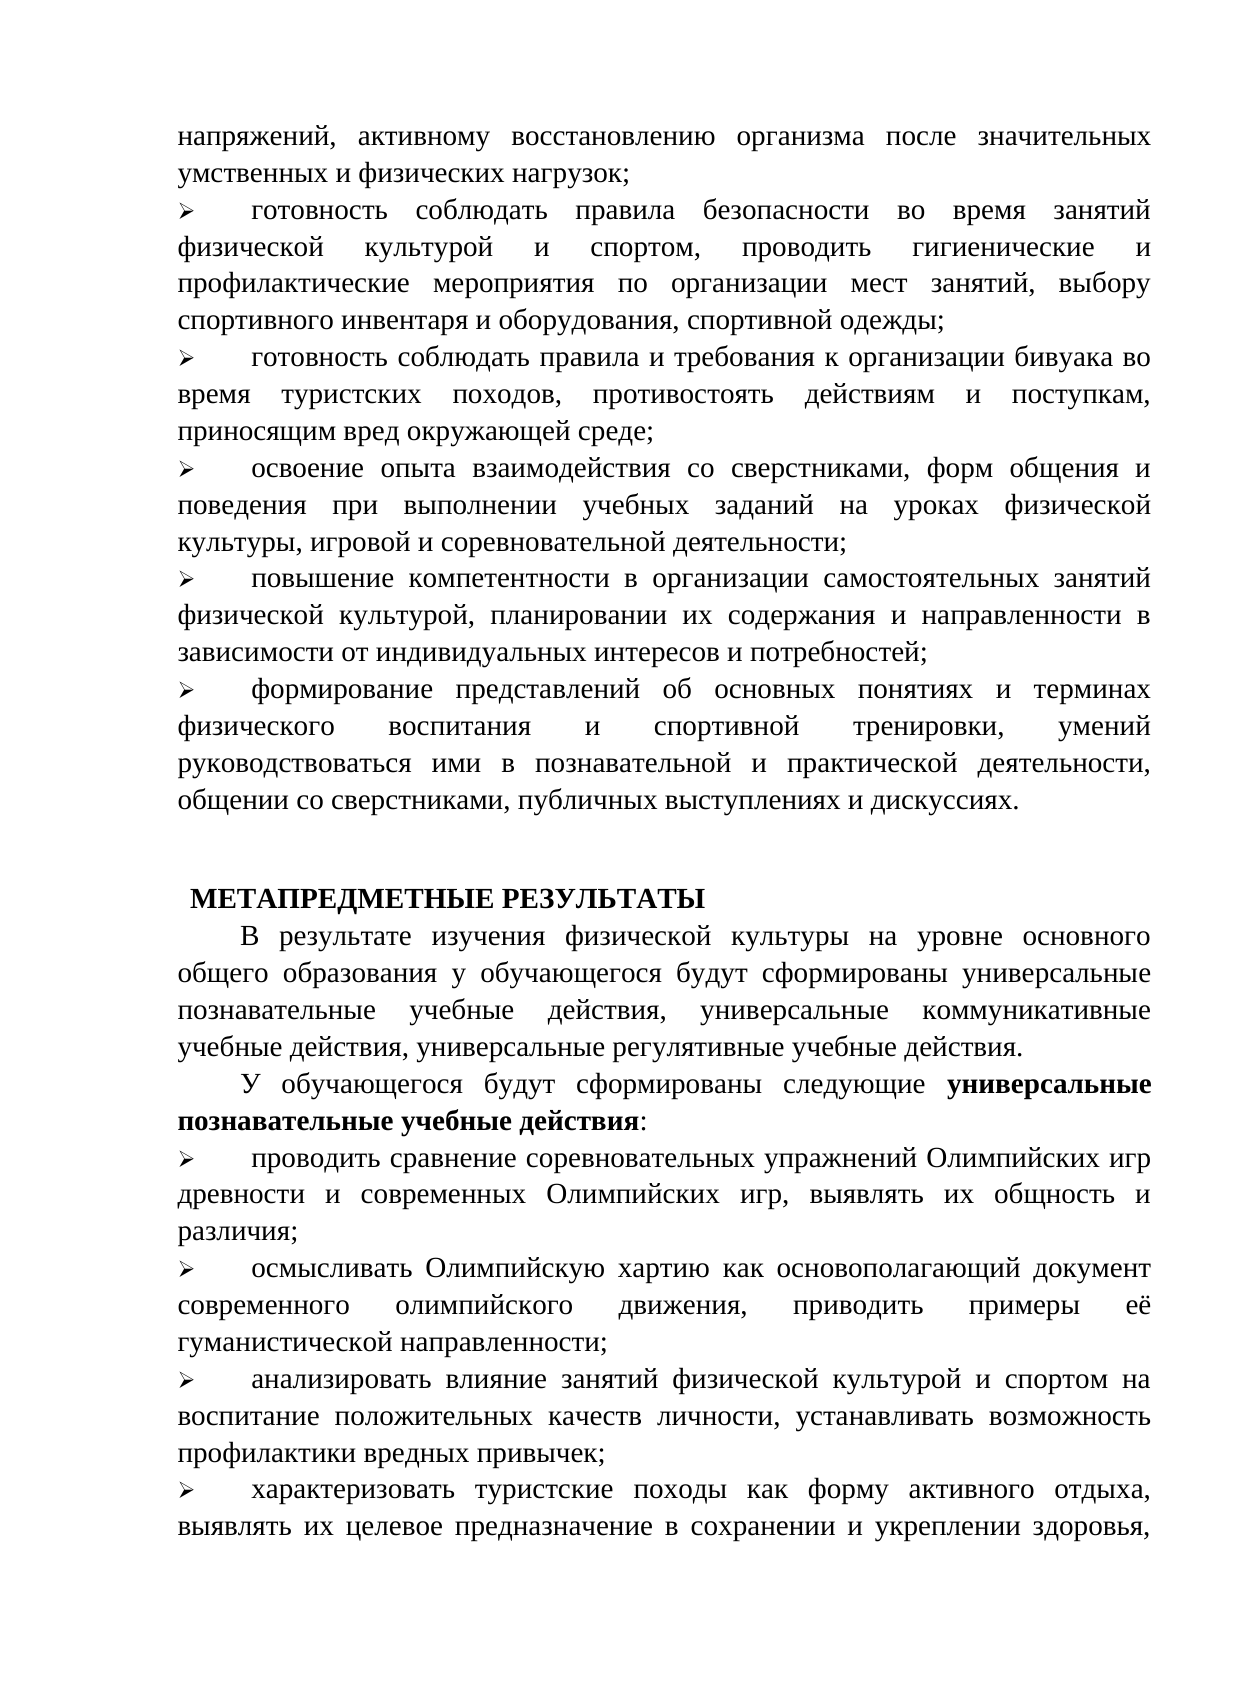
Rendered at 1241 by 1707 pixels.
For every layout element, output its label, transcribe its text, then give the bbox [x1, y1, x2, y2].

list готовность соблюдать правила и требования к организации бивуака во время туристских походов, противостоять действиям и поступкам, приносящим вред окружающей среде; [177, 339, 1152, 447]
list анализировать влияние занятий физической культурой и спортом на воспитание положительных качеств личности, устанавливать возможность профилактики вредных привычек; [177, 1361, 1152, 1468]
text У обучающегося будут сформированы следующие универсальные познавательные учебные действия: [177, 1066, 1152, 1136]
list формирование представлений об основных понятиях и терминах физического воспитания и спортивной тренировки, умений руководствоваться ими в познавательной и практической деятельности, общении со сверстниками, публичных выступлениях и дискуссиях. [177, 671, 1152, 815]
list проводить сравнение соревновательных упражнений Олимпийских игр древности и современных Олимпийских игр, выявлять их общность и различия; [177, 1140, 1152, 1247]
list освоение опыта взаимодействия со сверстниками, форм общения и поведения при выполнении учебных заданий на уроках физической культуры, игровой и соревновательной деятельности; [177, 450, 1152, 557]
text В результате изучения физической культуры на уровне основного общего образования у обучающегося будут сформированы универсальные познавательные учебные действия, универсальные коммуникативные учебные действия, универсальные регулятивные учебные действия. [177, 918, 1152, 1063]
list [177, 118, 1152, 188]
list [177, 1472, 1152, 1542]
text МЕТАПРЕДМЕТНЫЕ РЕЗУЛЬТАТЫ [190, 882, 1152, 915]
list готовность соблюдать правила безопасности во время занятий физической культурой и спортом, проводить гигиенические и профилактические мероприятия по организации мест занятий, выбору спортивного инвентаря и оборудования, спортивной одежды; [177, 192, 1152, 336]
list осмысливать Олимпийскую хартию как основополагающий документ современного олимпийского движения, приводить примеры её гуманистической направленности; [177, 1250, 1152, 1358]
list повышение компетентности в организации самостоятельных занятий физической культурой, планировании их содержания и направленности в зависимости от индивидуальных интересов и потребностей; [177, 561, 1152, 668]
